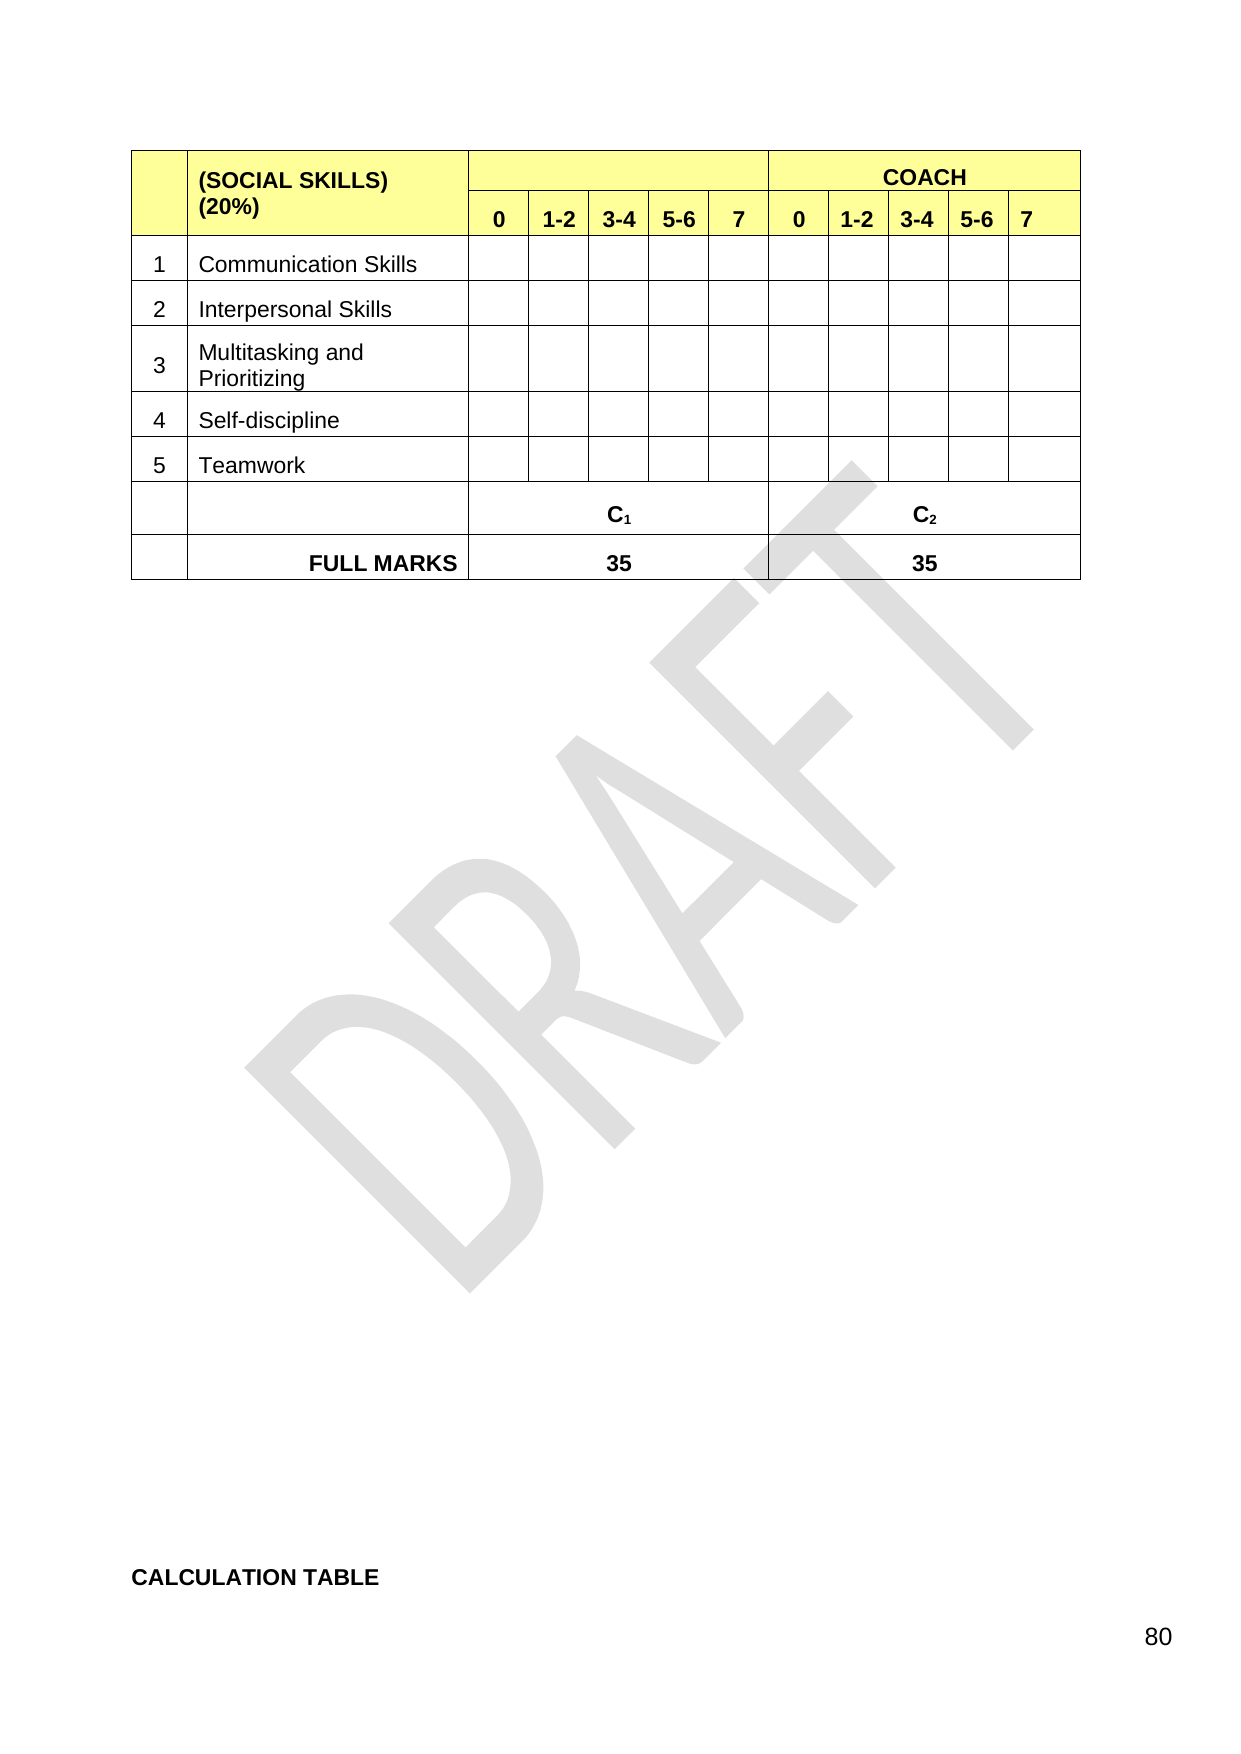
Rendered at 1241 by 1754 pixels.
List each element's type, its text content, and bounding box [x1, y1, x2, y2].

table_cell 35 [469, 535, 768, 578]
table_cell 1-2 [529, 191, 588, 235]
table_cell 4 [132, 392, 187, 436]
table_cell 3 [132, 326, 187, 391]
table_cell [709, 437, 768, 481]
table_cell [889, 392, 948, 436]
table_cell 35 [769, 535, 1080, 578]
table_cell [1009, 392, 1080, 436]
table_cell [769, 236, 828, 280]
table_cell C2 [769, 482, 1080, 533]
table_cell [1009, 281, 1080, 325]
table_cell Multitasking and Prioritizing [188, 326, 468, 391]
table_cell [829, 392, 888, 436]
table_cell 0 [769, 191, 828, 235]
table_cell [1009, 437, 1080, 481]
table_cell 5 [132, 437, 187, 481]
table_cell [769, 437, 828, 481]
table_cell 2 [132, 281, 187, 325]
table_cell Self-discipline [188, 392, 468, 436]
table_cell [649, 326, 708, 391]
table_cell [529, 236, 588, 280]
table_cell [649, 437, 708, 481]
table_cell 3-4 [589, 191, 648, 235]
table_cell [649, 392, 708, 436]
table_cell Communication Skills [188, 236, 468, 280]
table_cell [589, 326, 648, 391]
table_cell [469, 326, 528, 391]
table_cell Teamwork [188, 437, 468, 481]
table_cell 5-6 [649, 191, 708, 235]
table_cell [709, 281, 768, 325]
table_cell [709, 326, 768, 391]
table_cell [829, 236, 888, 280]
table_cell [529, 326, 588, 391]
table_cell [188, 151, 468, 235]
table_cell [469, 437, 528, 481]
table_cell 3-4 [889, 191, 948, 235]
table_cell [769, 151, 1080, 190]
table_cell [709, 392, 768, 436]
table_cell [709, 236, 768, 280]
table_cell [769, 281, 828, 325]
table_cell [829, 281, 888, 325]
table_cell [949, 437, 1008, 481]
table_cell [949, 326, 1008, 391]
table_cell 7 [1009, 191, 1080, 235]
table_cell C1 [469, 482, 768, 533]
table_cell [469, 151, 768, 190]
table_cell [1009, 236, 1080, 280]
table_cell [589, 437, 648, 481]
table_cell [132, 535, 187, 578]
table_cell [769, 326, 828, 391]
table_cell [529, 392, 588, 436]
text CALCULATION TABLE [131, 1563, 1172, 1590]
table_cell [889, 437, 948, 481]
table_cell [949, 392, 1008, 436]
table_cell Interpersonal Skills [188, 281, 468, 325]
table_cell [188, 482, 468, 533]
table_cell C [132, 151, 187, 235]
table_cell [949, 281, 1008, 325]
table_cell [829, 437, 888, 481]
table_cell [889, 236, 948, 280]
table_cell [132, 482, 187, 533]
table_cell [1009, 326, 1080, 391]
table_cell [949, 236, 1008, 280]
table_cell [829, 326, 888, 391]
table_cell 7 [709, 191, 768, 235]
table_cell [769, 392, 828, 436]
table_cell [529, 281, 588, 325]
table_cell [589, 281, 648, 325]
table_cell [469, 392, 528, 436]
table_cell [469, 236, 528, 280]
table_cell 1 [132, 236, 187, 280]
table_cell [529, 437, 588, 481]
table_cell FULL MARKS [188, 535, 468, 578]
table_cell [469, 281, 528, 325]
table_cell [589, 392, 648, 436]
table_cell [889, 281, 948, 325]
table_cell 0 [469, 191, 528, 235]
table_cell [889, 326, 948, 391]
table_cell 1-2 [829, 191, 888, 235]
table_cell [589, 236, 648, 280]
table_cell [649, 236, 708, 280]
table_cell 5-6 [949, 191, 1008, 235]
table_cell [649, 281, 708, 325]
